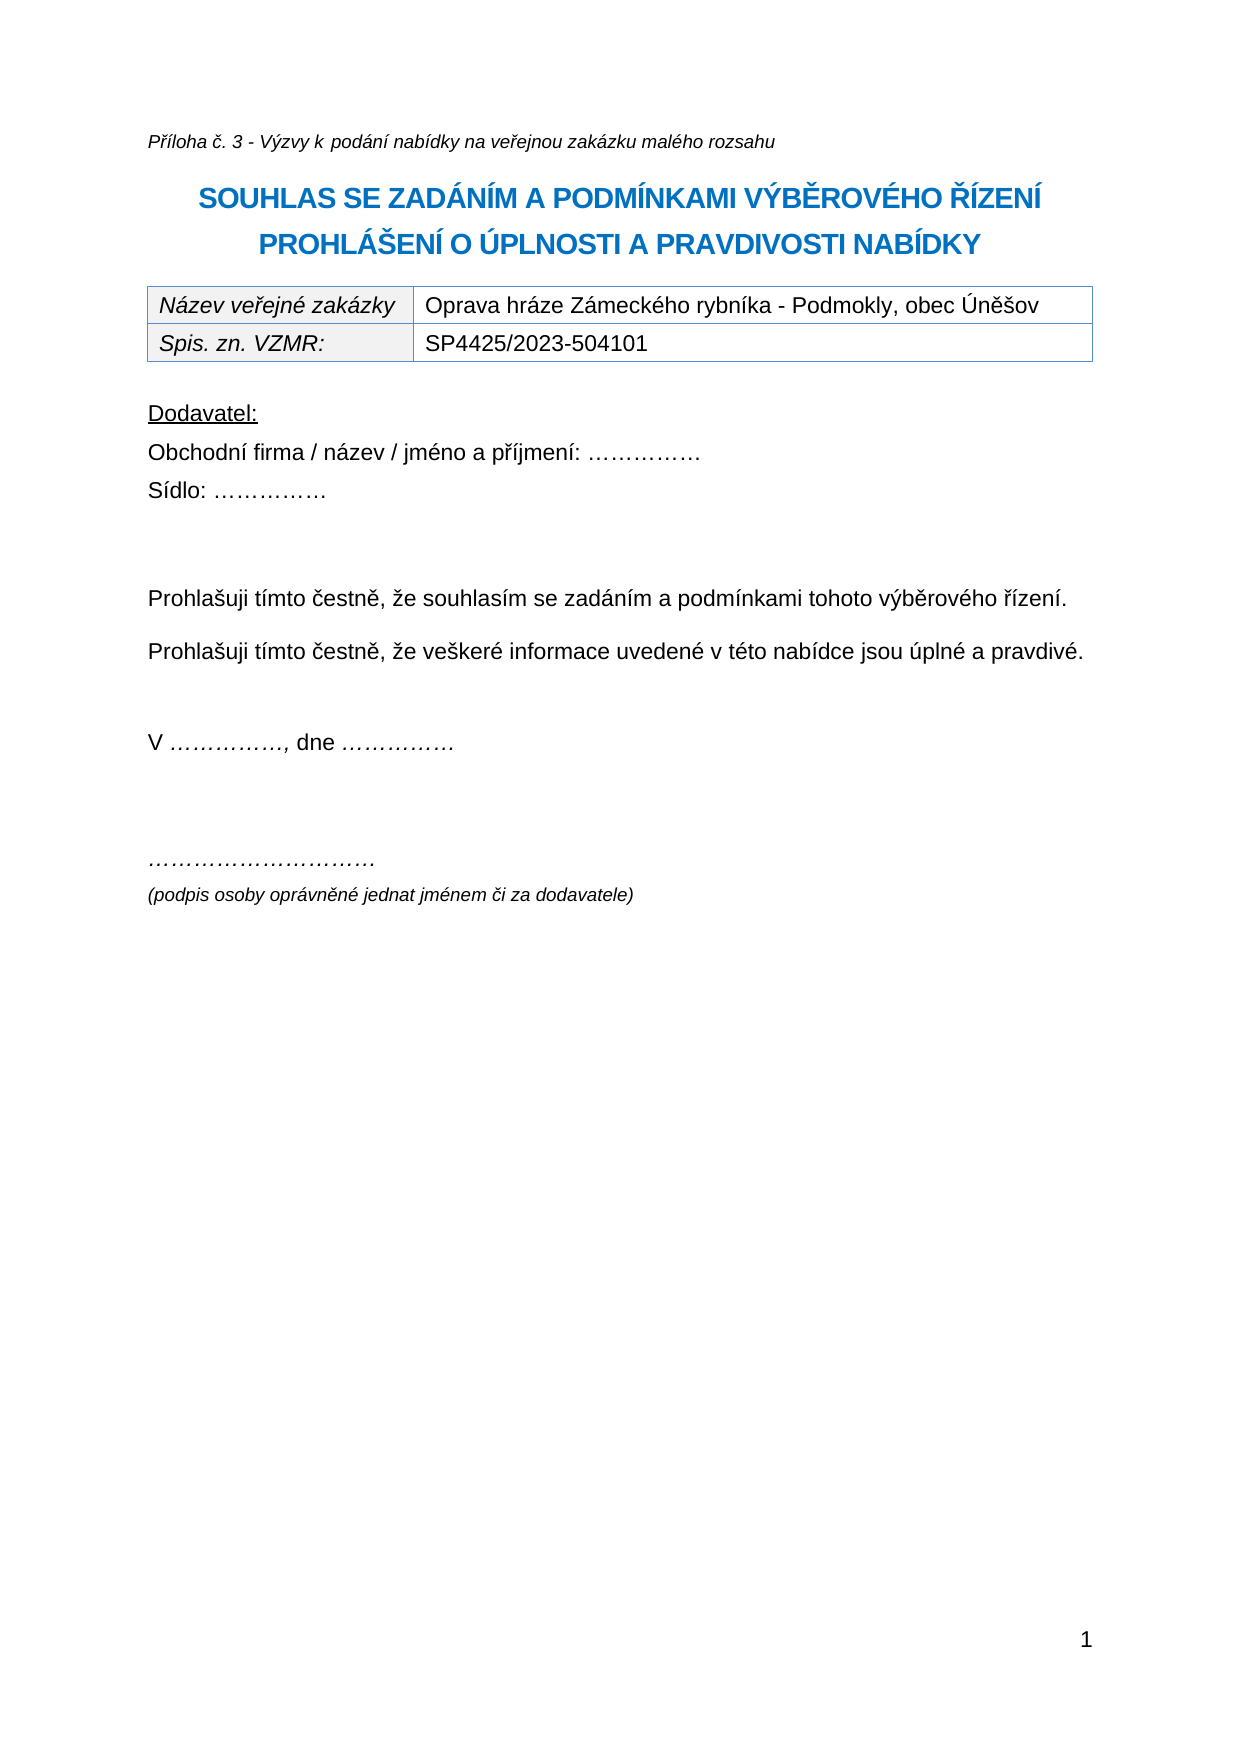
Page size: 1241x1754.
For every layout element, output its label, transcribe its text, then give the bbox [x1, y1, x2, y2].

text V ……………, dne …………… [148, 728, 1093, 755]
text Prohlašuji tímto čestně, že veškeré informace uvedené v této nabídce jsou úplné a pravdivé. [148, 638, 1093, 664]
text ………………………… [148, 845, 1093, 871]
text Příloha č. 3 - Výzvy k podání nabídky na veřejnou zakázku malého rozsahu [148, 131, 1093, 153]
table_header Název veřejné zakázky [148, 287, 413, 323]
text Prohlašuji tímto čestně, že souhlasím se zadáním a podmínkami tohoto výběrového řízení. [148, 585, 1093, 611]
subtitle Souhlas se zadáním a podmínkami výběrového řízení [148, 181, 1093, 214]
table_cell SP4425/2023-504101 [414, 324, 1092, 361]
table_cell Spis. zn. VZMR: [148, 324, 413, 361]
text Obchodní firma / název / jméno a příjmení: …………… [148, 438, 1093, 465]
text (podpis osoby oprávněné jednat jménem či za dodavatele) [148, 884, 1093, 905]
subtitle Prohlášení o úplnosti a pravdivosti nabídky [148, 227, 1093, 261]
table_header Oprava hráze Zámeckého rybníka - Podmokly, obec Úněšov [414, 287, 1092, 323]
text Dodavatel: [148, 399, 1093, 426]
text Sídlo: …………… [148, 477, 1093, 504]
